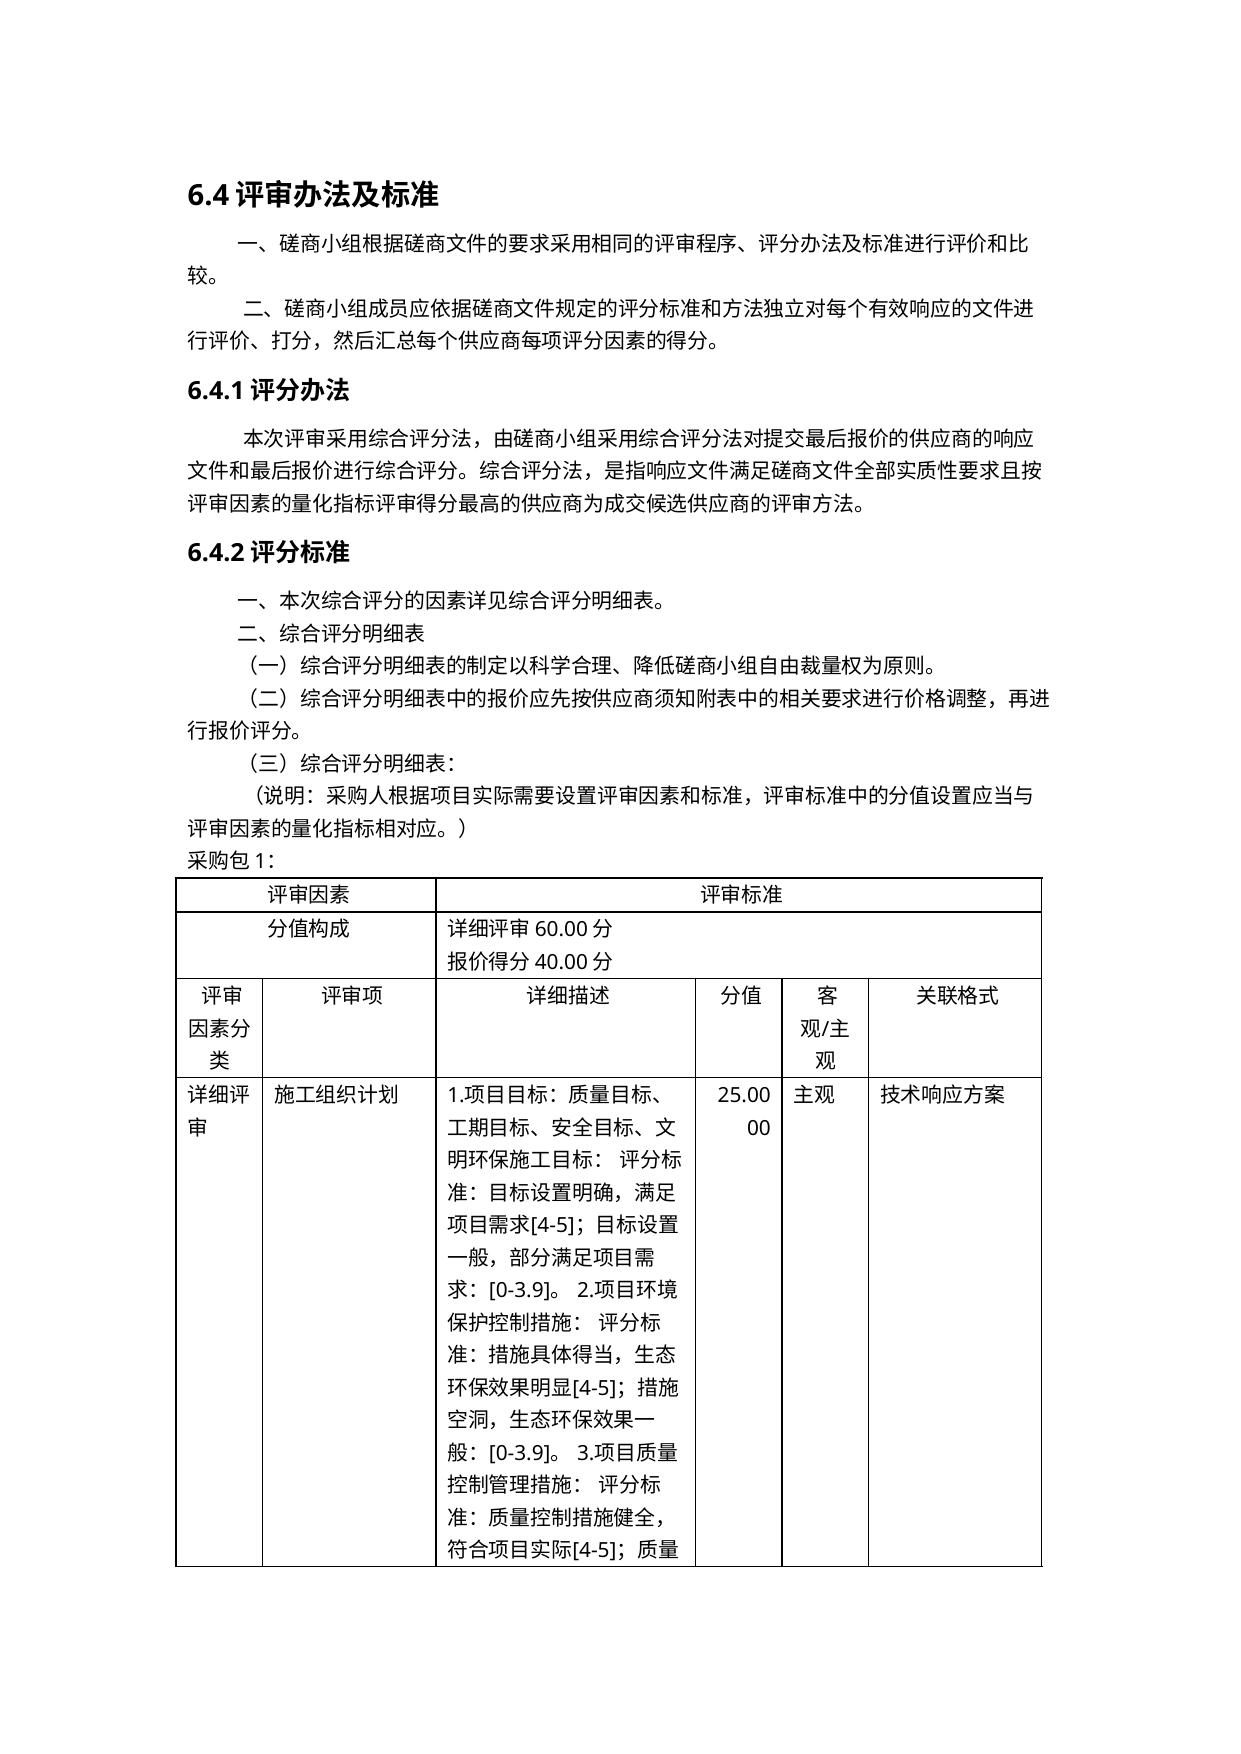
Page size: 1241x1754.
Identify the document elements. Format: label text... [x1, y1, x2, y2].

text 二、综合评分明细表 [187, 617, 1053, 649]
text （一）综合评分明细表的制定以科学合理、降低磋商小组自由裁量权为原则。 [187, 649, 1053, 682]
text （说明：采购人根据项目实际需要设置评审因素和标准，评审标准中的分值设置应当与评审因素的量化指标相对应。） [187, 779, 1053, 844]
table_cell 评审项 [263, 979, 435, 1077]
text 采购包1： [187, 844, 1053, 877]
table_header 评审因素 [177, 879, 435, 911]
table_cell 详细评审60.00分 报价得分40.00分 [437, 913, 1041, 978]
table_cell 分值构成 [177, 913, 435, 978]
text 二、磋商小组成员应依据磋商文件规定的评分标准和方法独立对每个有效响应的文件进行评价、打分，然后汇总每个供应商每项评分因素的得分。 [187, 292, 1053, 357]
text 6.4评审办法及标准 [187, 162, 1053, 227]
table_cell 25.0000 [696, 1078, 781, 1566]
table_cell 分值 [696, 979, 781, 1077]
table_cell 详细描述 [437, 979, 695, 1077]
text 一、本次综合评分的因素详见综合评分明细表。 [187, 584, 1053, 617]
table_cell 评审因素分类 [177, 979, 262, 1077]
table_cell 详细评审 [177, 1078, 262, 1566]
text 6.4.1评分办法 [187, 357, 1053, 422]
text （三）综合评分明细表： [187, 747, 1053, 779]
table_cell 主观 [783, 1078, 868, 1566]
text 本次评审采用综合评分法，由磋商小组采用综合评分法对提交最后报价的供应商的响应文件和最后报价进行综合评分。综合评分法，是指响应文件满足磋商文件全部实质性要求且按评审因素的量化指标评审得分最高的供应商为成交候选供应商的评审方法。 [187, 422, 1053, 519]
table_cell 技术响应方案 [869, 1078, 1041, 1566]
table_cell 施工组织计划 [263, 1078, 435, 1566]
table_cell 关联格式 [869, 979, 1041, 1077]
text 一、磋商小组根据磋商文件的要求采用相同的评审程序、评分办法及标准进行评价和比较。 [187, 227, 1053, 292]
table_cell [437, 1078, 695, 1566]
table_header 评审标准 [437, 879, 1041, 911]
table_cell 客观/主观 [783, 979, 868, 1077]
text （二）综合评分明细表中的报价应先按供应商须知附表中的相关要求进行价格调整，再进行报价评分。 [187, 682, 1053, 747]
text 6.4.2评分标准 [187, 519, 1053, 584]
